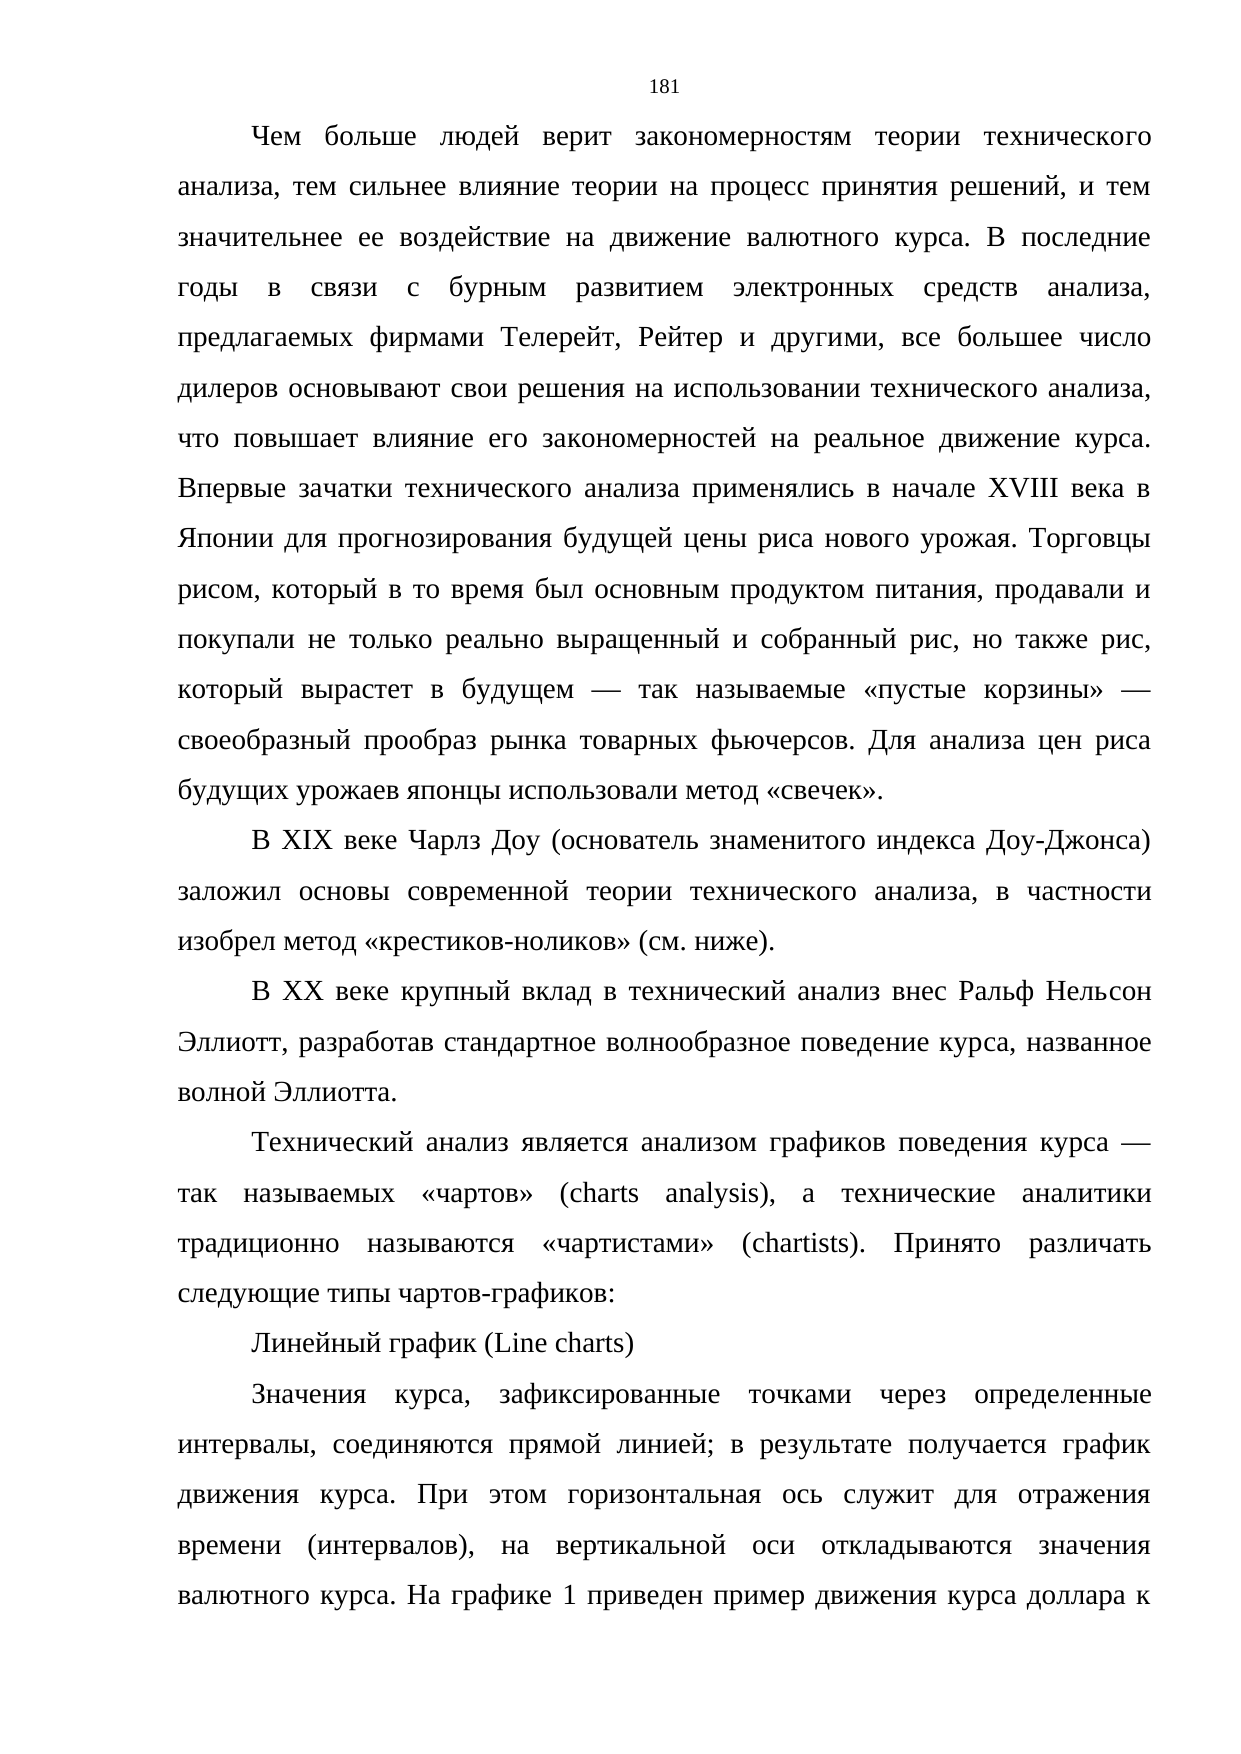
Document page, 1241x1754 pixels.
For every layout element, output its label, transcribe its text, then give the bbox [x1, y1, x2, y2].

text Чем больше людей верит закономерностям теории технического анализа, тем сильнее влияние теории на процесс принятия решений, и тем значительнее ее воздействие на движение валютного курса. В последние годы в связи с бурным развитием электронных средств анализа, предлагаемых фирмами Телерейт, Рейтер и другими, все большее число дилеров основывают свои решения на использовании технического анализа, что повышает влияние его закономерностей на реальное движение курса. Впервые зачатки технического анализа применялись в начале XVIII века в Японии для прогнозирования будущей цены риса нового урожая. Торговцы рисом, который в то время был основным продуктом питания, продавали и покупали не только реально выращенный и собранный рис, но также рис, который вырастет в будущем — так называемые «пустые корзины» — своеобразный прообраз рынка товарных фьючерсов. Для анализа цен риса будущих урожаев японцы использовали метод «свечек». [177, 118, 1152, 806]
text Линейный график (Line charts) [177, 1326, 1152, 1359]
text В XX веке крупный вклад в технический анализ внес Ральф Нельсон Эллиотт, разработав стандартное волнообразное поведение курса, названное волной Эллиотта. [177, 973, 1152, 1108]
text Технический анализ является анализом графиков поведения курса — так называемых «чартов» (charts analysis), а технические аналитики традиционно называются «чартистами» (chartists). Принято различать следующие типы чартов-графиков: [177, 1124, 1152, 1309]
text В XIX веке Чарлз Доу (основатель знаменитого индекса Доу-Джонса) заложил основы современной теории технического анализа, в частности изобрел метод «крестиков-ноликов» (см. ниже). [177, 822, 1152, 957]
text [177, 1376, 1152, 1611]
